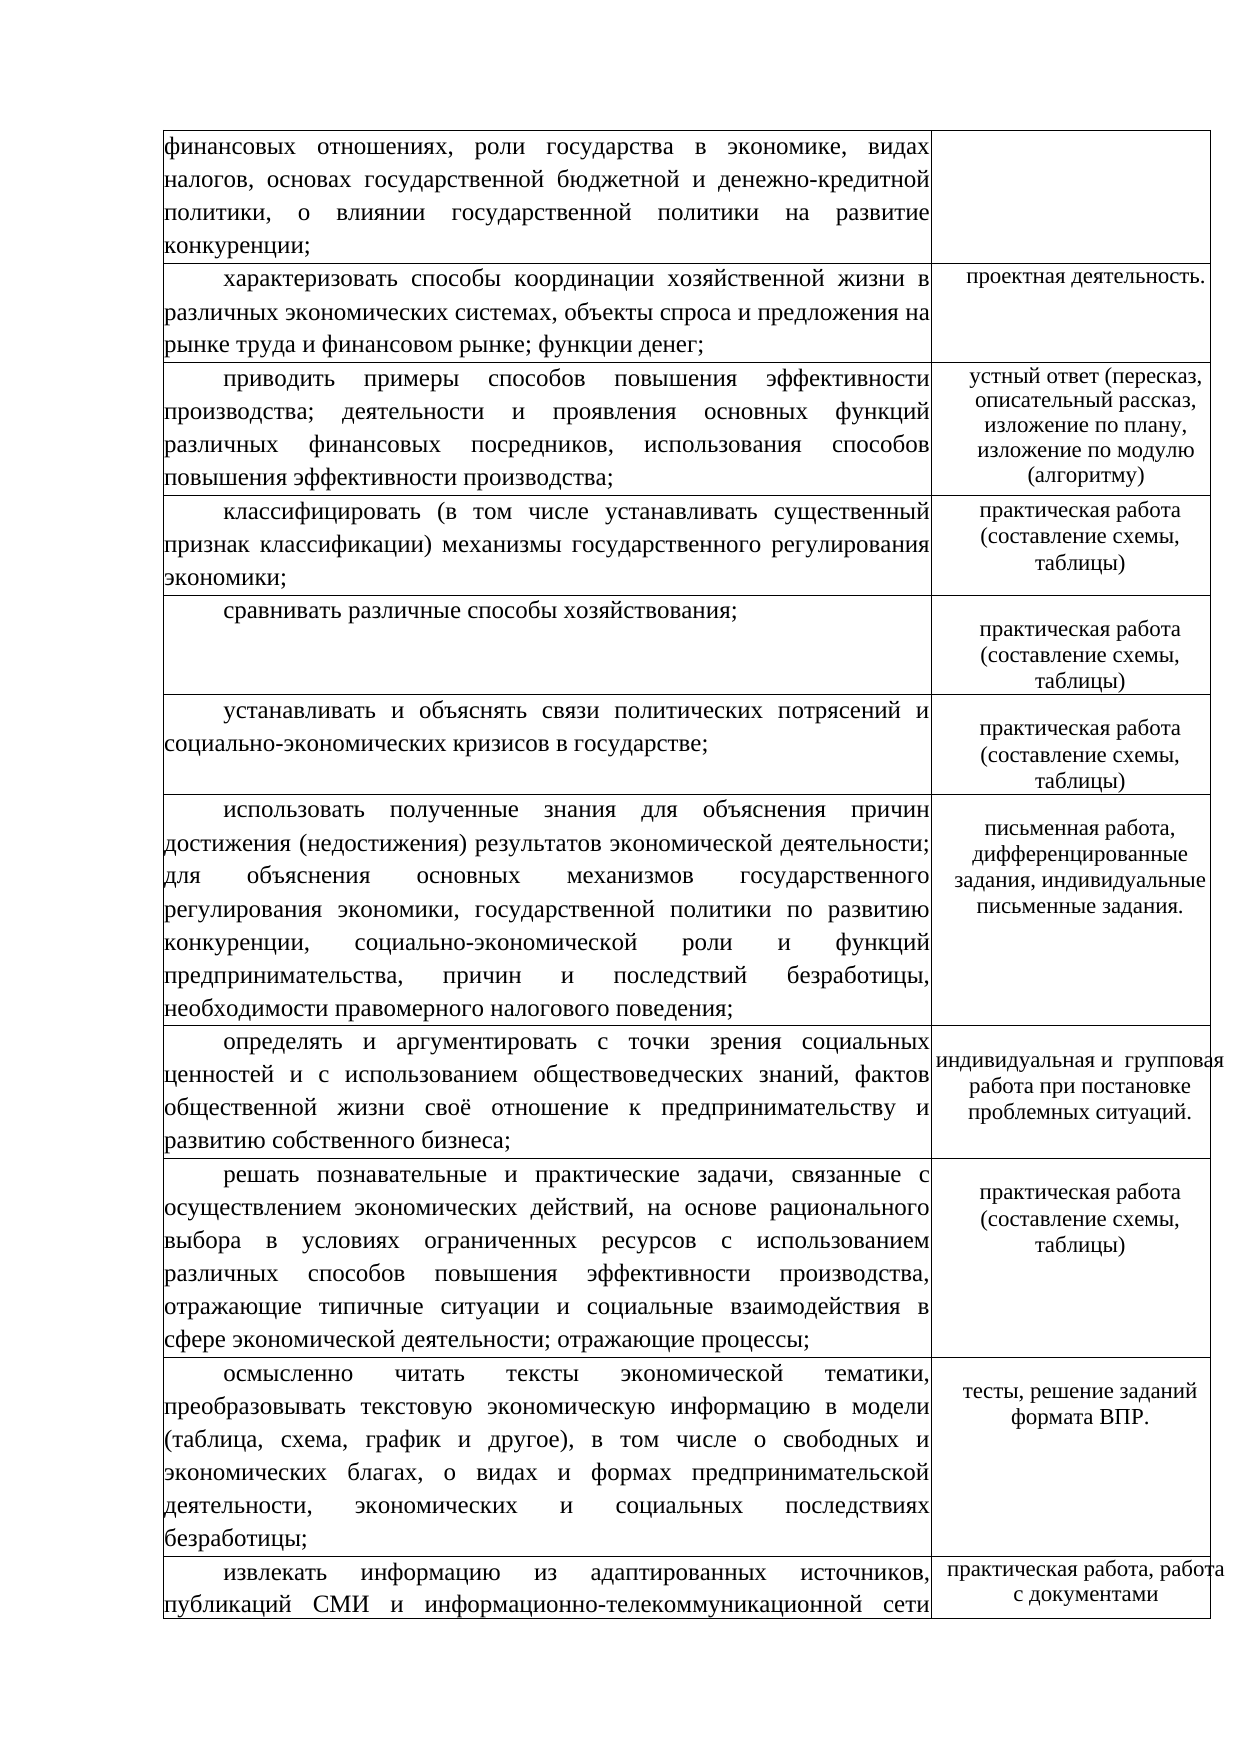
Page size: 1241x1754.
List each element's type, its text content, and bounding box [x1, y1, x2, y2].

table_cell решать познавательные и практические задачи, связанные с осуществлением экономических действий, на основе рационального выбора в условиях ограниченных ресурсов с использованием различных способов повышения эффективности производства, отражающие типичные ситуации и социальные взаимодействия в сфере экономической деятельности; отражающие процессы; [164, 1159, 931, 1357]
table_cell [164, 1557, 931, 1618]
table_cell практическая работа (составление схемы, таблицы) [932, 695, 1210, 793]
table_cell приводить примеры способов повышения эффективности производства; деятельности и проявления основных функций различных финансовых посредников, использования способов повышения эффективности производства; [164, 363, 931, 495]
table_cell классифицировать (в том числе устанавливать существенный признак классификации) механизмы государственного регулирования экономики; [164, 496, 931, 594]
table_cell письменная работа, дифференцированные задания, индивидуальные письменные задания. [932, 795, 1210, 1025]
table_cell индивидуальная и групповая работа при постановке проблемных ситуаций. [932, 1026, 1210, 1158]
table_cell практическая работа (составление схемы, таблицы) [932, 596, 1210, 694]
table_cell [932, 131, 1210, 262]
table_cell тесты, решение заданий формата ВПР. [932, 1358, 1210, 1556]
table_cell устный ответ (пересказ, описательный рассказ, изложение по плану, изложение по модулю (алгоритму) [932, 363, 1210, 495]
table_cell сравнивать различные способы хозяйствования; [164, 596, 931, 694]
table_cell осмысленно читать тексты экономической тематики, преобразовывать текстовую экономическую информацию в модели (таблица, схема, график и другое), в том числе о свободных и экономических благах, о видах и формах предпринимательской деятельности, экономических и социальных последствиях безработицы; [164, 1358, 931, 1556]
table_cell практическая работа (составление схемы, таблицы) [932, 496, 1210, 594]
table_cell проектная деятельность. [932, 264, 1210, 362]
table_cell практическая работа (составление схемы, таблицы) [932, 1159, 1210, 1357]
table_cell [164, 131, 931, 262]
table_cell определять и аргументировать с точки зрения социальных ценностей и с использованием обществоведческих знаний, фактов общественной жизни своё отношение к предпринимательству и развитию собственного бизнеса; [164, 1026, 931, 1158]
table_cell устанавливать и объяснять связи политических потрясений и социально-экономических кризисов в государстве; [164, 695, 931, 793]
table_cell характеризовать способы координации хозяйственной жизни в различных экономических системах, объекты спроса и предложения на рынке труда и финансовом рынке; функции денег; [164, 264, 931, 362]
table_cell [932, 1557, 1210, 1618]
table_cell использовать полученные знания для объяснения причин достижения (недостижения) результатов экономической деятельности; для объяснения основных механизмов государственного регулирования экономики, государственной политики по развитию конкуренции, социально-экономической роли и функций предпринимательства, причин и последствий безработицы, необходимости правомерного налогового поведения; [164, 795, 931, 1025]
